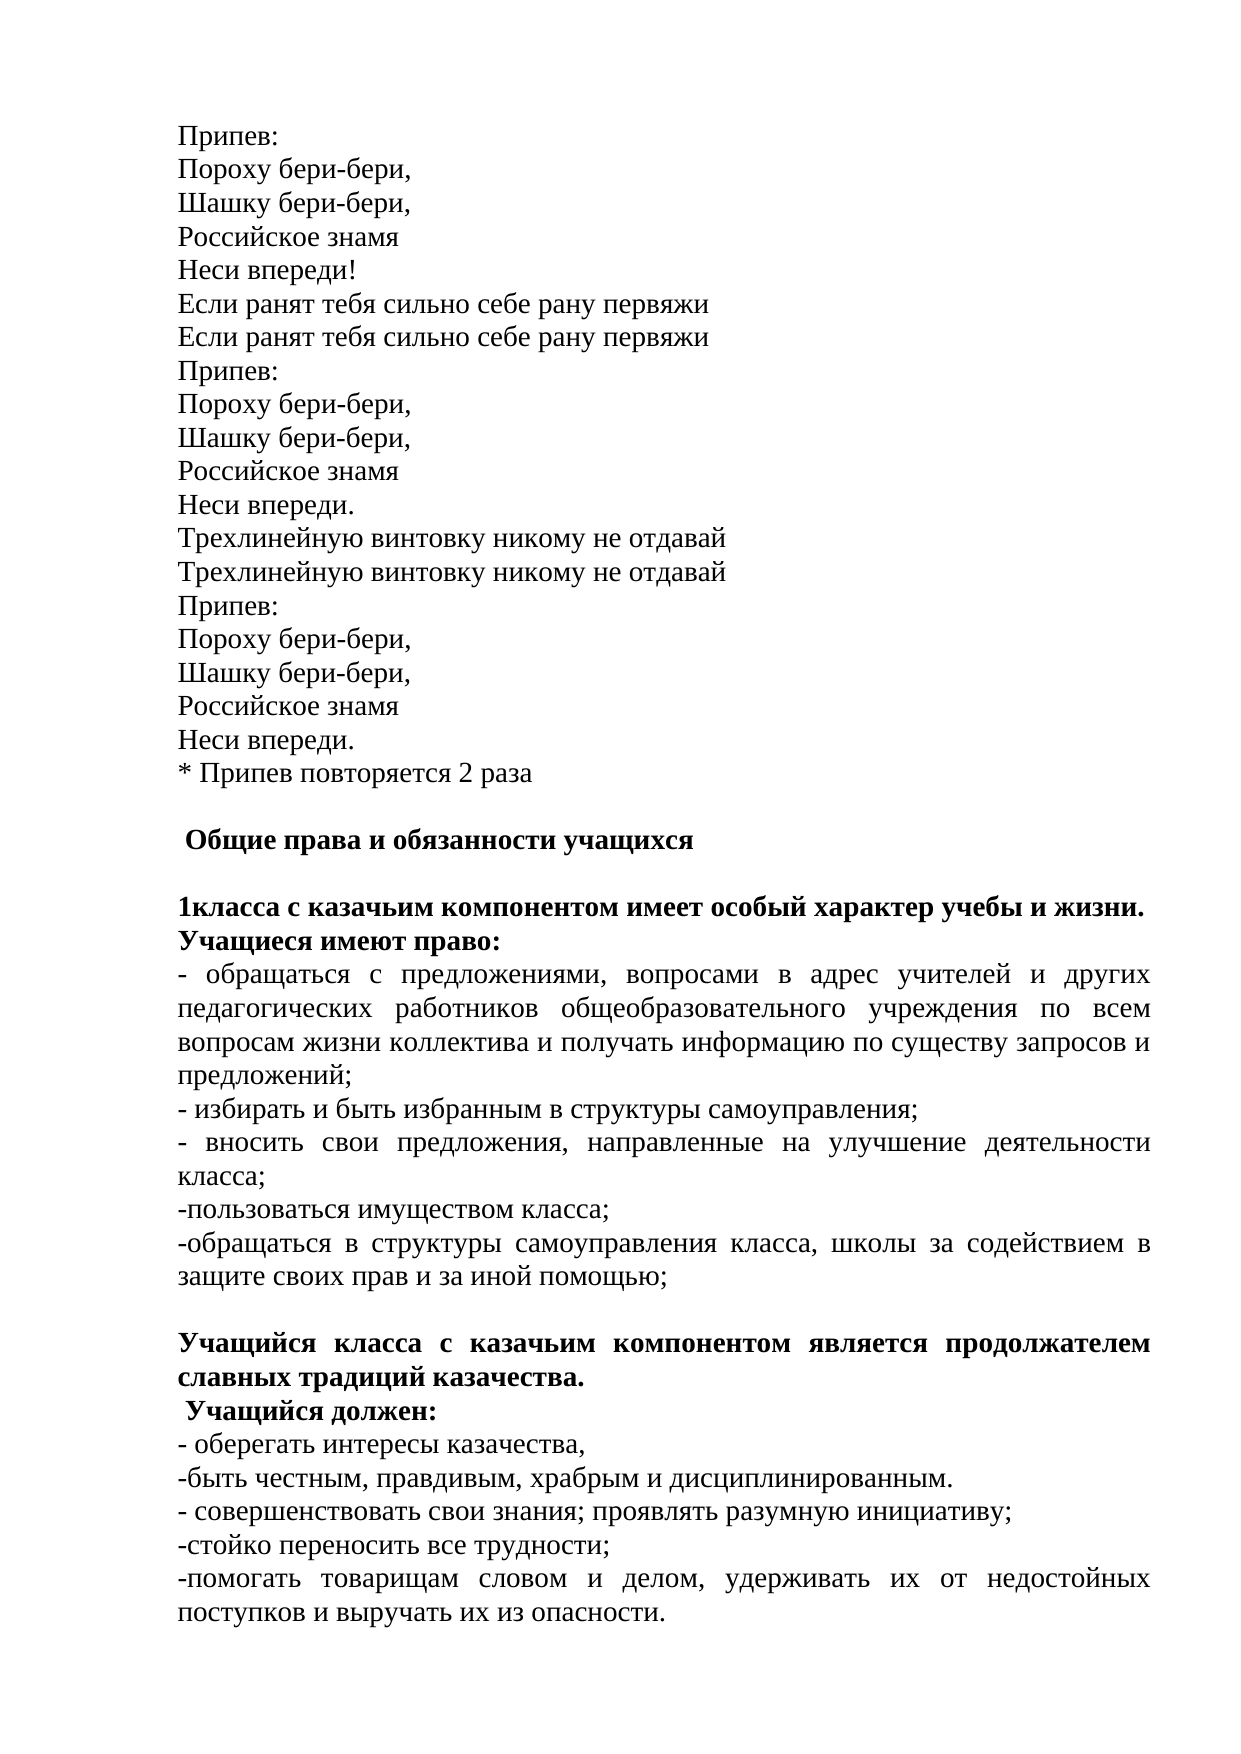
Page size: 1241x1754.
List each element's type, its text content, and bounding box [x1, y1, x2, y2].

text * Припев повторяется 2 раза [177, 755, 1152, 789]
text Неси впереди! [177, 252, 1152, 286]
text Учащийся должен: [177, 1393, 1152, 1426]
text Пороху бери-бери, [177, 152, 1152, 185]
text Припев: [177, 353, 1152, 386]
text Российское знамя [177, 688, 1152, 722]
text -быть честным, правдивым, храбрым и дисциплинированным. [177, 1460, 1152, 1493]
text Шашку бери-бери, [177, 420, 1152, 453]
text Шашку бери-бери, [177, 655, 1152, 688]
text Трехлинейную винтовку никому не отдавай [177, 554, 1152, 588]
text Учащийся класса с казачьим компонентом является продолжателем славных традиций казачества. [177, 1326, 1152, 1393]
text -обращаться в структуры самоуправления класса, школы за содействием в защите своих прав и за иной помощью; [177, 1225, 1152, 1292]
text - избирать и быть избранным в структуры самоуправления; [177, 1091, 1152, 1124]
text Неси впереди. [177, 487, 1152, 521]
text Учащиеся имеют право: [177, 923, 1152, 957]
text Пороху бери-бери, [177, 386, 1152, 420]
text Припев: [177, 118, 1152, 152]
text -стойко переносить все трудности; [177, 1527, 1152, 1560]
text Если ранят тебя сильно cебе рану первяжи [177, 319, 1152, 353]
text 1класса с казачьим компонентом имеет особый характер учебы и жизни. [177, 889, 1152, 923]
text Общие права и обязанности учащихся [177, 822, 1152, 856]
text -помогать товарищам словом и делом, удерживать их от недостойных поступков и выручать их из опасности. [177, 1560, 1152, 1627]
text Российское знамя [177, 453, 1152, 487]
text - оберегать интересы казачества, [177, 1426, 1152, 1460]
text Припев: [177, 588, 1152, 621]
text - обращаться с предложениями, вопросами в адрес учителей и других педагогических работников общеобразовательного учреждения по всем вопросам жизни коллектива и получать информацию по существу запросов и предложений; [177, 957, 1152, 1091]
text Российское знамя [177, 219, 1152, 252]
text Шашку бери-бери, [177, 185, 1152, 219]
text -пользоваться имуществом класса; [177, 1191, 1152, 1225]
text Трехлинейную винтовку никому не отдавай [177, 521, 1152, 554]
text - вносить свои предложения, направленные на улучшение деятельности класса; [177, 1124, 1152, 1191]
text Неси впереди. [177, 722, 1152, 755]
text Пороху бери-бери, [177, 621, 1152, 655]
text Если ранят тебя сильно cебе рану первяжи [177, 286, 1152, 319]
text - совершенствовать свои знания; проявлять разумную инициативу; [177, 1493, 1152, 1527]
